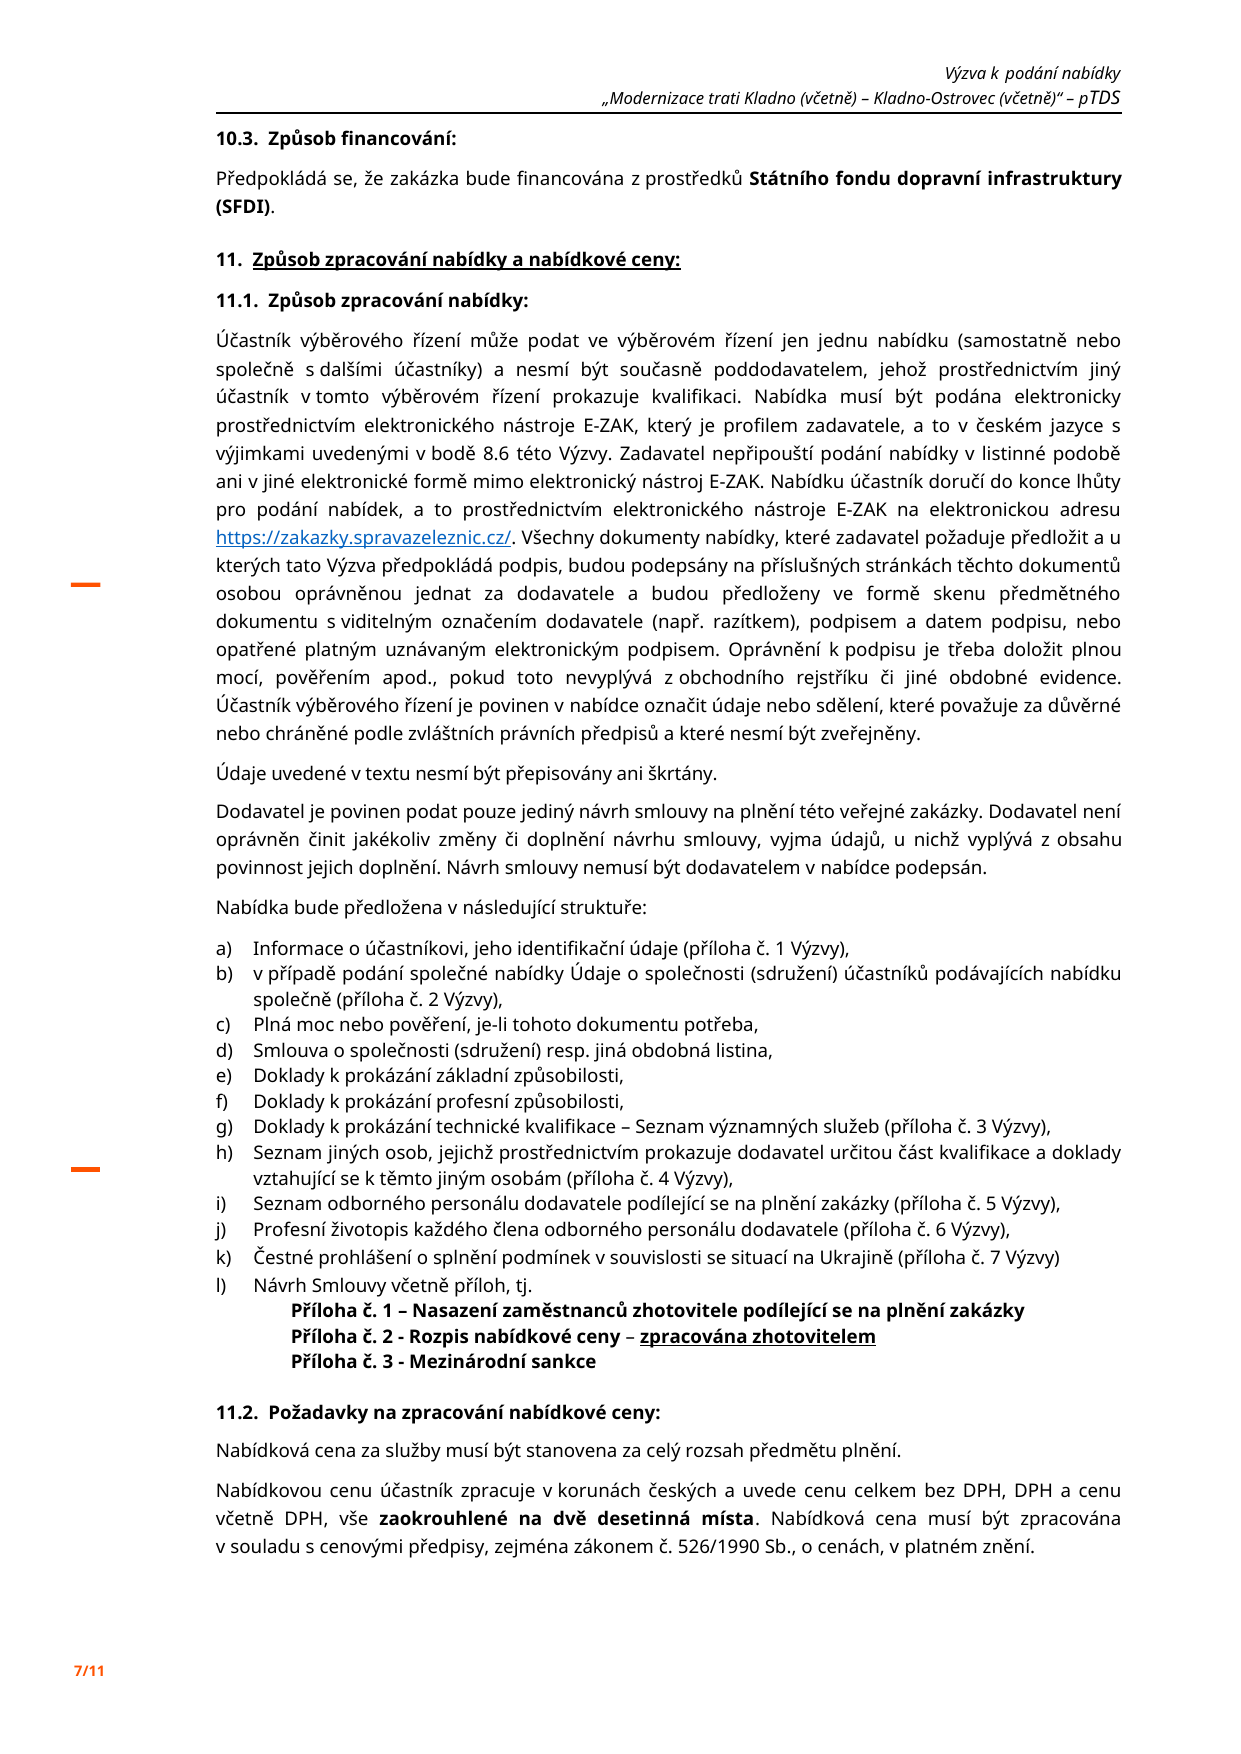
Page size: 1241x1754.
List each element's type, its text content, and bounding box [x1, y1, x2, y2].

list 11.2. Požadavky na zpracování nabídkové ceny: [216, 1399, 1122, 1424]
list Doklady k prokázání profesní způsobilosti, [216, 1088, 1122, 1114]
list Příloha č. 3 - Mezinárodní sankce [291, 1348, 1122, 1374]
list Seznam jiných osob, jejichž prostřednictvím prokazuje dodavatel určitou část kvalifikace a doklady vztahující se k těmto jiným osobám (příloha č. 4 Výzvy), [216, 1139, 1122, 1190]
list Plná moc nebo pověření, je-li tohoto dokumentu potřeba, [216, 1012, 1122, 1037]
list Příloha č. 1 – Nasazení zaměstnanců zhotovitele podílející se na plnění zakázky [291, 1297, 1122, 1323]
list Informace o účastníkovi, jeho identifikační údaje (příloha č. 1 Výzvy), [216, 935, 1122, 961]
text 10.3. Způsob financování: [216, 125, 1122, 151]
list Příloha č. 2 - Rozpis nabídkové ceny – zpracována zhotovitelem [291, 1323, 1122, 1348]
list Profesní životopis každého člena odborného personálu dodavatele (příloha č. 6 Výzvy), [216, 1216, 1122, 1241]
list v případě podání společné nabídky Údaje o společnosti (sdružení) účastníků podávajících nabídku společně (příloha č. 2 Výzvy), [216, 961, 1122, 1012]
text 11.1. Způsob zpracování nabídky: [216, 287, 1122, 313]
text Nabídka bude předložena v následující struktuře: [216, 895, 1122, 920]
text Údaje uvedené v textu nesmí být přepisovány ani škrtány. [216, 759, 1122, 786]
list Smlouva o společnosti (sdružení) resp. jiná obdobná listina, [216, 1037, 1122, 1063]
text Účastník výběrového řízení může podat ve výběrovém řízení jen jednu nabídku (samostatně nebo společně s dalšími účastníky) a nesmí být současně poddodavatelem, jehož prostřednictvím jiný účastník v tomto výběrovém řízení prokazuje kvalifikaci. Nabídka musí být podána elektronicky prostřednictvím elektronického nástroje E-ZAK, který je profilem zadavatele, a to v českém jazyce s výjimkami uvedenými v bodě 8.6 této Výzvy. Zadavatel nepřipouští podání nabídky v listinné podobě ani v jiné elektronické formě mimo elektronický nástroj E-ZAK. Nabídku účastník doručí do konce lhůty pro podání nabídek, a to prostřednictvím elektronického nástroje E-ZAK na elektronickou adresu https://zakazky.spravazeleznic.cz/. Všechny dokumenty nabídky, které zadavatel požaduje předložit a u kterých tato Výzva předpokládá podpis, budou podepsány na příslušných stránkách těchto dokumentů osobou oprávněnou jednat za dodavatele a budou předloženy ve formě skenu předmětného dokumentu s viditelným označením dodavatele (např. razítkem), podpisem a datem podpisu, nebo opatřené platným uznávaným elektronickým podpisem. Oprávnění k podpisu je třeba doložit plnou mocí, pověřením apod., pokud toto nevyplývá z obchodního rejstříku či jiné obdobné evidence. Účastník výběrového řízení je povinen v nabídce označit údaje nebo sdělení, které považuje za důvěrné nebo chráněné podle zvláštních právních předpisů a které nesmí být zveřejněny. [216, 328, 1122, 746]
text Předpokládá se, že zakázka bude financována z prostředků Státního fondu dopravní infrastruktury (SFDI). [216, 166, 1122, 219]
text 11. Způsob zpracování nabídky a nabídkové ceny: [216, 247, 1122, 272]
list Návrh Smlouvy včetně příloh, tj. [216, 1272, 1122, 1297]
text Nabídková cena za služby musí být stanovena za celý rozsah předmětu plnění. [216, 1437, 1122, 1463]
text Dodavatel je povinen podat pouze jediný návrh smlouvy na plnění této veřejné zakázky. Dodavatel není oprávněn činit jakékoliv změny či doplnění návrhu smlouvy, vyjma údajů, u nichž vyplývá z obsahu povinnost jejich doplnění. Návrh smlouvy nemusí být dodavatelem v nabídce podepsán. [216, 798, 1122, 880]
text Nabídkovou cenu účastník zpracuje v korunách českých a uvede cenu celkem bez DPH, DPH a cenu včetně DPH, vše zaokrouhlené na dvě desetinná místa. Nabídková cena musí být zpracována v souladu s cenovými předpisy, zejména zákonem č. 526/1990 Sb., o cenách, v platném znění. [216, 1478, 1122, 1559]
list Seznam odborného personálu dodavatele podílející se na plnění zakázky (příloha č. 5 Výzvy), [216, 1190, 1122, 1216]
list Doklady k prokázání základní způsobilosti, [216, 1063, 1122, 1088]
list Čestné prohlášení o splnění podmínek v souvislosti se situací na Ukrajině (příloha č. 7 Výzvy) [216, 1244, 1122, 1269]
list Doklady k prokázání technické kvalifikace – Seznam významných služeb (příloha č. 3 Výzvy), [216, 1114, 1122, 1139]
